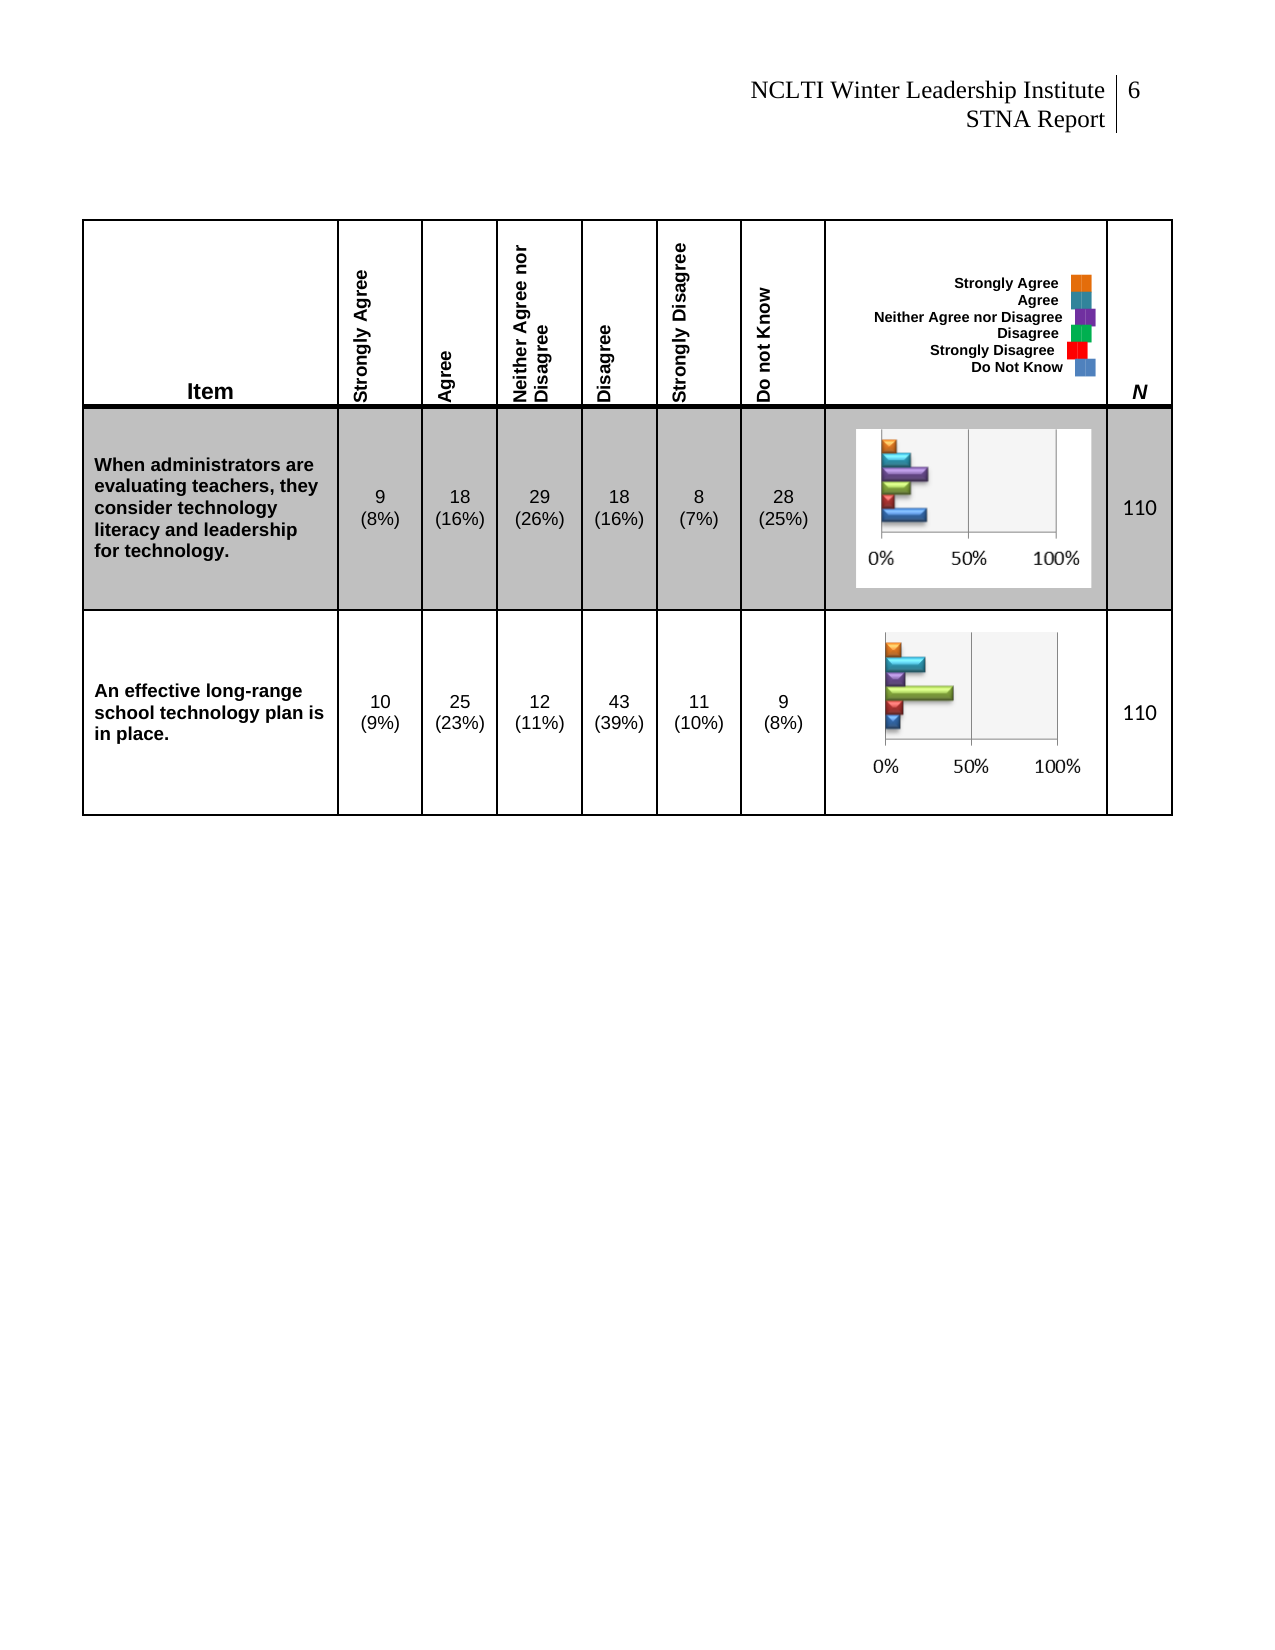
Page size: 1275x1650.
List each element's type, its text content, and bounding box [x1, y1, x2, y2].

table_cell 25 (23%) [423, 611, 496, 813]
table_cell 110 [1108, 611, 1171, 813]
table_cell 9 (8%) [742, 611, 824, 813]
table_cell 10 (9%) [339, 611, 421, 813]
table_cell 12 (11%) [498, 611, 581, 813]
table_cell 9 (8%) [339, 409, 421, 609]
table_header Agree [423, 221, 496, 404]
table_cell 8 (7%) [658, 409, 740, 609]
table_cell 43 (39%) [583, 611, 656, 813]
table_cell 28 (25%) [742, 409, 824, 609]
table_cell 18 (16%) [423, 409, 496, 609]
table_cell [826, 409, 1106, 609]
table_header Neither Agree nor Disagree [498, 221, 581, 404]
table_cell 11 (10%) [658, 611, 740, 813]
picture [855, 429, 1092, 588]
table_cell [826, 611, 1106, 813]
table_header Strongly Disagree [658, 221, 740, 404]
table_header Strongly Agree ██ Agree ██ Neither Agree nor Disagree ██ Disagree ██ Strongly Disagree ██ Do Not Know ██ [826, 221, 1106, 404]
table_cell 29 (26%) [498, 409, 581, 609]
table_header Disagree [583, 221, 656, 404]
table_cell An effective long-range school technology plan is in place. [84, 611, 337, 813]
picture [860, 632, 1093, 796]
table_cell 18 (16%) [583, 409, 656, 609]
table_header Do not Know [742, 221, 824, 404]
table_cell When administrators are evaluating teachers, they consider technology literacy and leadership for technology. [84, 409, 337, 609]
table_cell 110 [1108, 409, 1171, 609]
table_header Item [84, 221, 337, 404]
table_header Strongly Agree [339, 221, 421, 404]
table_header N [1108, 221, 1171, 404]
